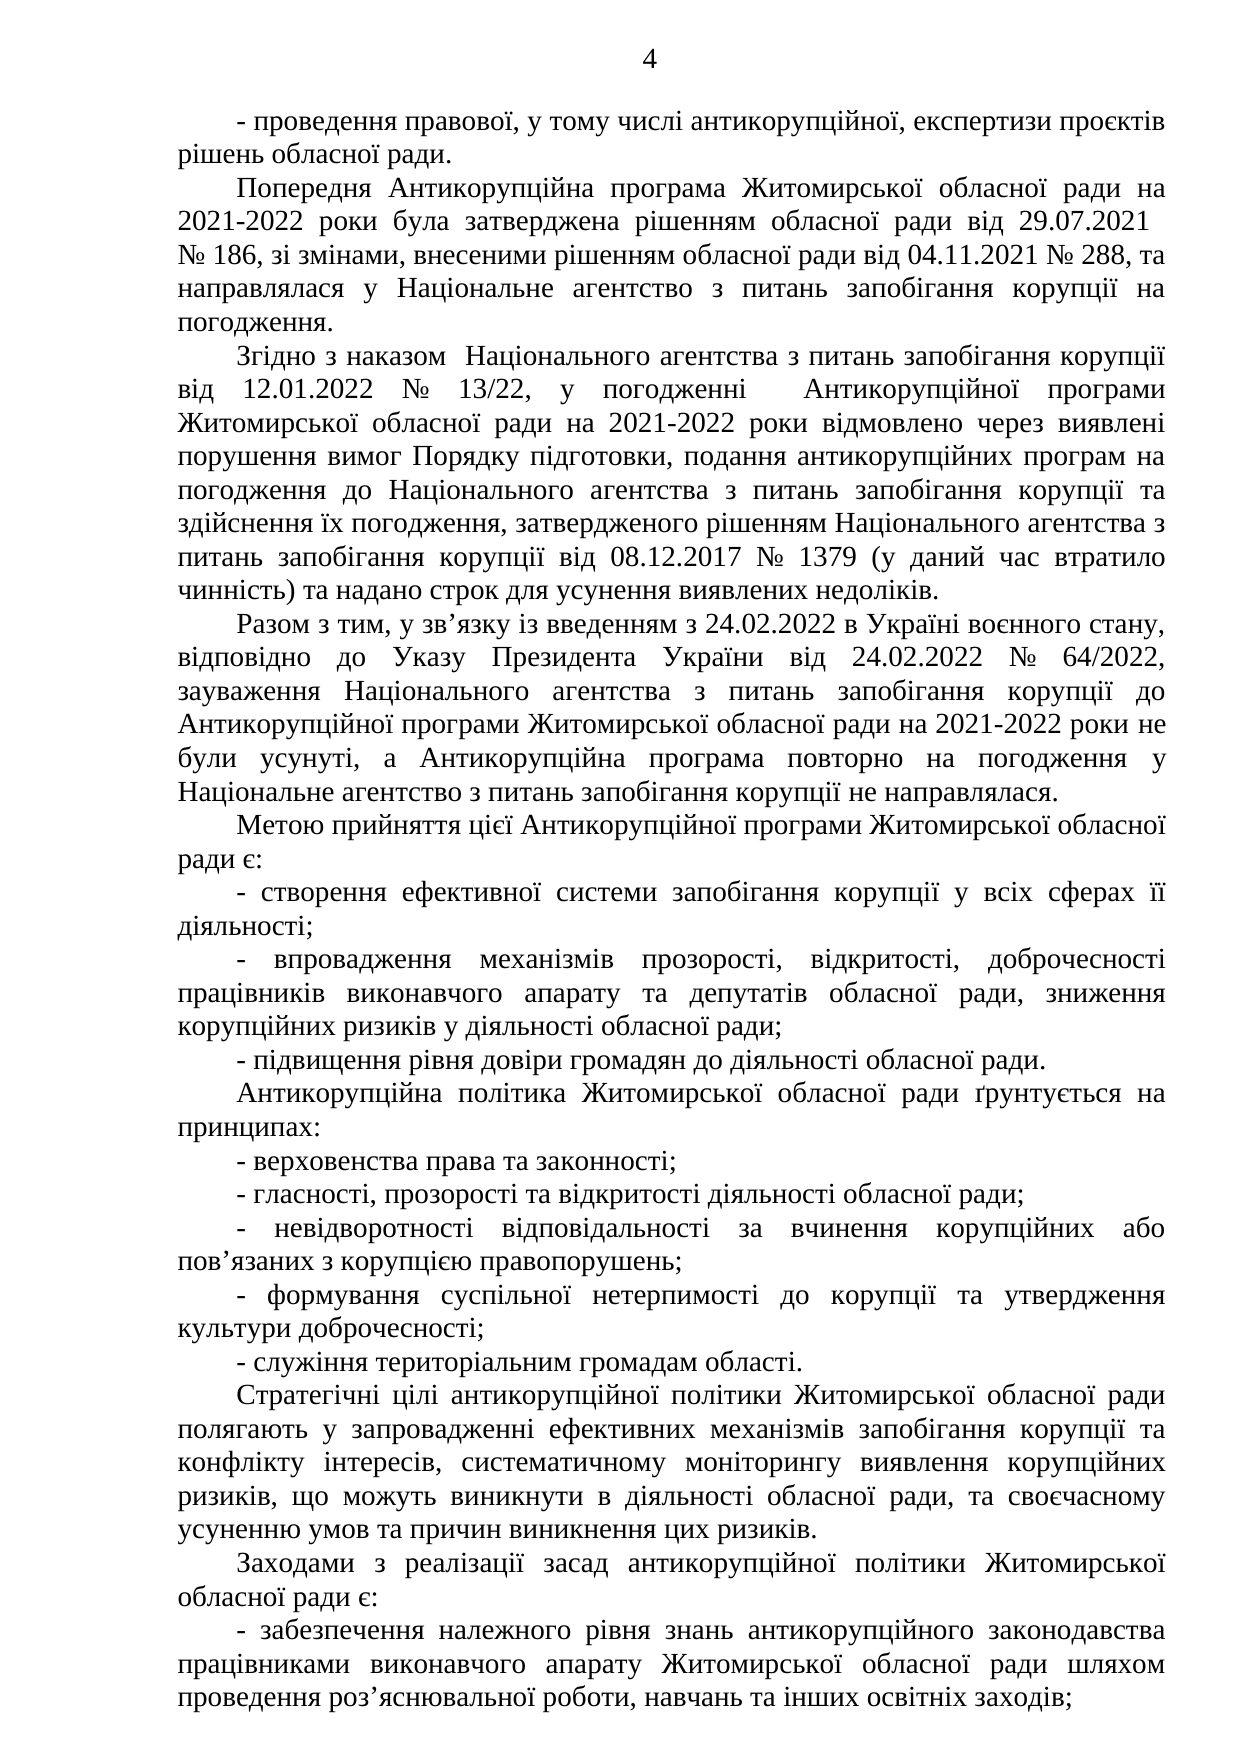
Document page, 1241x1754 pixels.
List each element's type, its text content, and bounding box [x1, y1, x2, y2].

text - проведення правової, у тому числі антикорупційної, експертизи проєктів рішень обласної ради. [177, 103, 1166, 170]
text Антикорупційна політика Житомирської обласної ради ґрунтується на принципах: [177, 1076, 1166, 1143]
text Разом з тим, у зв’язку із введенням з 24.02.2022 в Україні воєнного стану, відповідно до Указу Президента України від 24.02.2022 № 64/2022, зауваження Національного агентства з питань запобігання корупції до Антикорупційної програми Житомирської обласної ради на 2021-2022 роки не були усунуті, а Антикорупційна програма повторно на погодження у Національне агентство з питань запобігання корупції не направлялася. [177, 673, 1166, 740]
text - верховенства права та законності; [177, 1143, 1166, 1176]
text Разом з тим, у зв’язку із введенням з 24.02.2022 в Україні воєнного стану, відповідно до Указу Президента України від 24.02.2022 № 64/2022, зауваження Національного агентства з питань запобігання корупції до Антикорупційної програми Житомирської обласної ради на 2021-2022 роки не були усунуті, а Антикорупційна програма повторно на погодження у Національне агентство з питань запобігання корупції не направлялася. [177, 606, 1166, 640]
text Метою прийняття цієї Антикорупційної програми Житомирської обласної ради є: [177, 807, 1166, 874]
text - служіння територіальним громадам області. [177, 1344, 1166, 1377]
text - підвищення рівня довіри громадян до діяльності обласної ради. [177, 1042, 1166, 1076]
text Стратегічні цілі антикорупційної політики Житомирської обласної ради полягають у запровадженні ефективних механізмів запобігання корупції та конфлікту інтересів, систематичному моніторингу виявлення корупційних ризиків, що можуть виникнути в діяльності обласної ради, та своєчасному усуненню умов та причин виникнення цих ризиків. [177, 1377, 1166, 1545]
text Згідно з наказом Національного агентства з питань запобігання корупції від 12.01.2022 № 13/22, у погодженні Антикорупційної програми Житомирської обласної ради на 2021-2022 роки відмовлено через виявлені порушення вимог Порядку підготовки, подання антикорупційних програм на погодження до Національного агентства з питань запобігання корупції та здійснення їх погодження, затвердженого рішенням Національного агентства з питань запобігання корупції від 08.12.2017 № 1379 (у даний час втратило чинність) та надано строк для усунення виявлених недоліків. [177, 338, 1166, 606]
text - формування суспільної нетерпимості до корупції та утвердження культури доброчесності; [177, 1277, 1166, 1344]
text - створення ефективної системи запобігання корупції у всіх сферах її діяльності; [177, 874, 1166, 941]
text - гласності, прозорості та відкритості діяльності обласної ради; [177, 1176, 1166, 1210]
text Заходами з реалізації засад антикорупційної політики Житомирської обласної ради є: [177, 1545, 1166, 1612]
text - невідворотності відповідальності за вчинення корупційних або пов’язаних з корупцією правопорушень; [177, 1210, 1166, 1277]
list - забезпечення належного рівня знань антикорупційного законодавства працівниками виконавчого апарату Житомирської обласної ради шляхом проведення роз’яснювальної роботи, навчань та інших освітніх заходів; [177, 1612, 1166, 1713]
text Попередня Антикорупційна програма Житомирської обласної ради на 2021-2022 роки була затверджена рішенням обласної ради від 29.07.2021 № 186, зі змінами, внесеними рішенням обласної ради від 04.11.2021 № 288, та направлялася у Національне агентство з питань запобігання корупції на погодження. [177, 170, 1166, 338]
text - впровадження механізмів прозорості, відкритості, доброчесності працівників виконавчого апарату та депутатів обласної ради, зниження корупційних ризиків у діяльності обласної ради; [177, 941, 1166, 1042]
